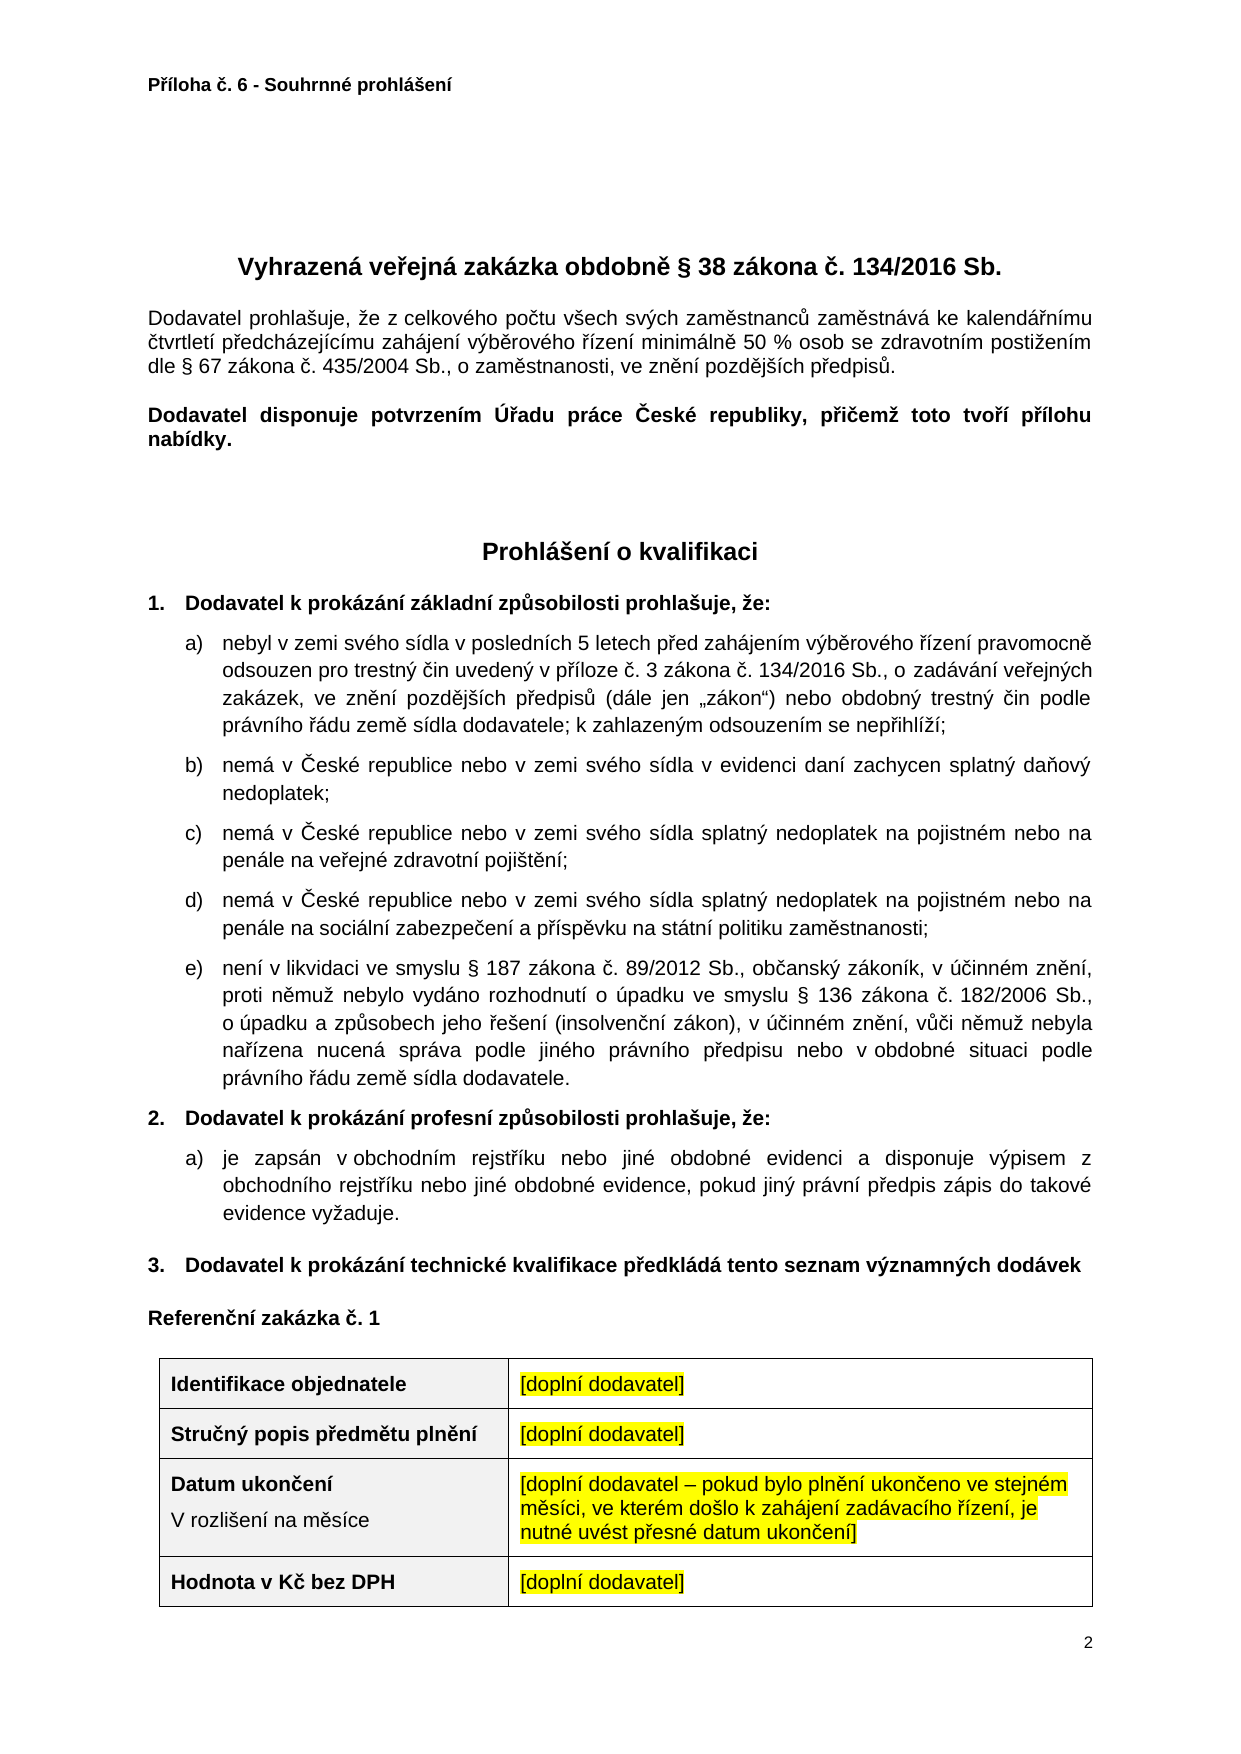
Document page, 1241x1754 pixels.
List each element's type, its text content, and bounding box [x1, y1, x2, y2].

table_header [doplní dodavatel] [509, 1359, 1092, 1408]
list nemá v České republice nebo v zemi svého sídla splatný nedoplatek na pojistném nebo na penále na veřejné zdravotní pojištění; [185, 821, 1093, 872]
text Prohlášení o kvalifikaci [148, 537, 1093, 566]
list není v likvidaci ve smyslu § 187 zákona č. 89/2012 Sb., občanský zákoník, v účinném znění, proti němuž nebylo vydáno rozhodnutí o úpadku ve smyslu § 136 zákona č. 182/2006 Sb., o úpadku a způsobech jeho řešení (insolvenční zákon), v účinném znění, vůči němuž nebyla nařízena nucená správa podle jiného právního předpisu nebo v obdobné situaci podle právního řádu země sídla dodavatele. [185, 956, 1093, 1090]
list je zapsán v obchodním rejstříku nebo jiné obdobné evidenci a disponuje výpisem z obchodního rejstříku nebo jiné obdobné evidence, pokud jiný právní předpis zápis do takové evidence vyžaduje. [185, 1146, 1093, 1225]
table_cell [509, 1459, 1092, 1556]
text Dodavatel disponuje potvrzením Úřadu práce České republiky, přičemž toto tvoří přílohu nabídky. [148, 403, 1093, 451]
table_cell Hodnota v Kč bez DPH [160, 1557, 508, 1606]
table_header Identifikace objednatele [160, 1359, 508, 1408]
list Dodavatel k prokázání základní způsobilosti prohlašuje, že: [148, 591, 1093, 615]
list nemá v České republice nebo v zemi svého sídla v evidenci daní zachycen splatný daňový nedoplatek; [185, 753, 1093, 805]
table_cell [doplní dodavatel] [509, 1409, 1092, 1458]
text Vyhrazená veřejná zakázka obdobně § 38 zákona č. 134/2016 Sb. [148, 252, 1093, 281]
text Dodavatel prohlašuje, že z celkového počtu všech svých zaměstnanců zaměstnává ke kalendářnímu čtvrtletí předcházejícímu zahájení výběrového řízení minimálně 50 % osob se zdravotním postižením dle § 67 zákona č. 435/2004 Sb., o zaměstnanosti, ve znění pozdějších předpisů. [148, 306, 1093, 378]
list nemá v České republice nebo v zemi svého sídla splatný nedoplatek na pojistném nebo na penále na sociální zabezpečení a příspěvku na státní politiku zaměstnanosti; [185, 888, 1093, 940]
table_cell Datum ukončení V rozlišení na měsíce [160, 1459, 508, 1556]
list nebyl v zemi svého sídla v posledních 5 letech před zahájením výběrového řízení pravomocně odsouzen pro trestný čin uvedený v příloze č. 3 zákona č. 134/2016 Sb., o zadávání veřejných zakázek, ve znění pozdějších předpisů (dále jen „zákon“) nebo obdobný trestný čin podle právního řádu země sídla dodavatele; k zahlazeným odsouzením se nepřihlíží; [185, 631, 1093, 737]
list Dodavatel k prokázání technické kvalifikace předkládá tento seznam významných dodávek [148, 1253, 1093, 1277]
text Referenční zakázka č. 1 [148, 1306, 1093, 1330]
table_cell Stručný popis předmětu plnění [160, 1409, 508, 1458]
table_cell [doplní dodavatel] [509, 1557, 1092, 1606]
list Dodavatel k prokázání profesní způsobilosti prohlašuje, že: [148, 1106, 1093, 1130]
